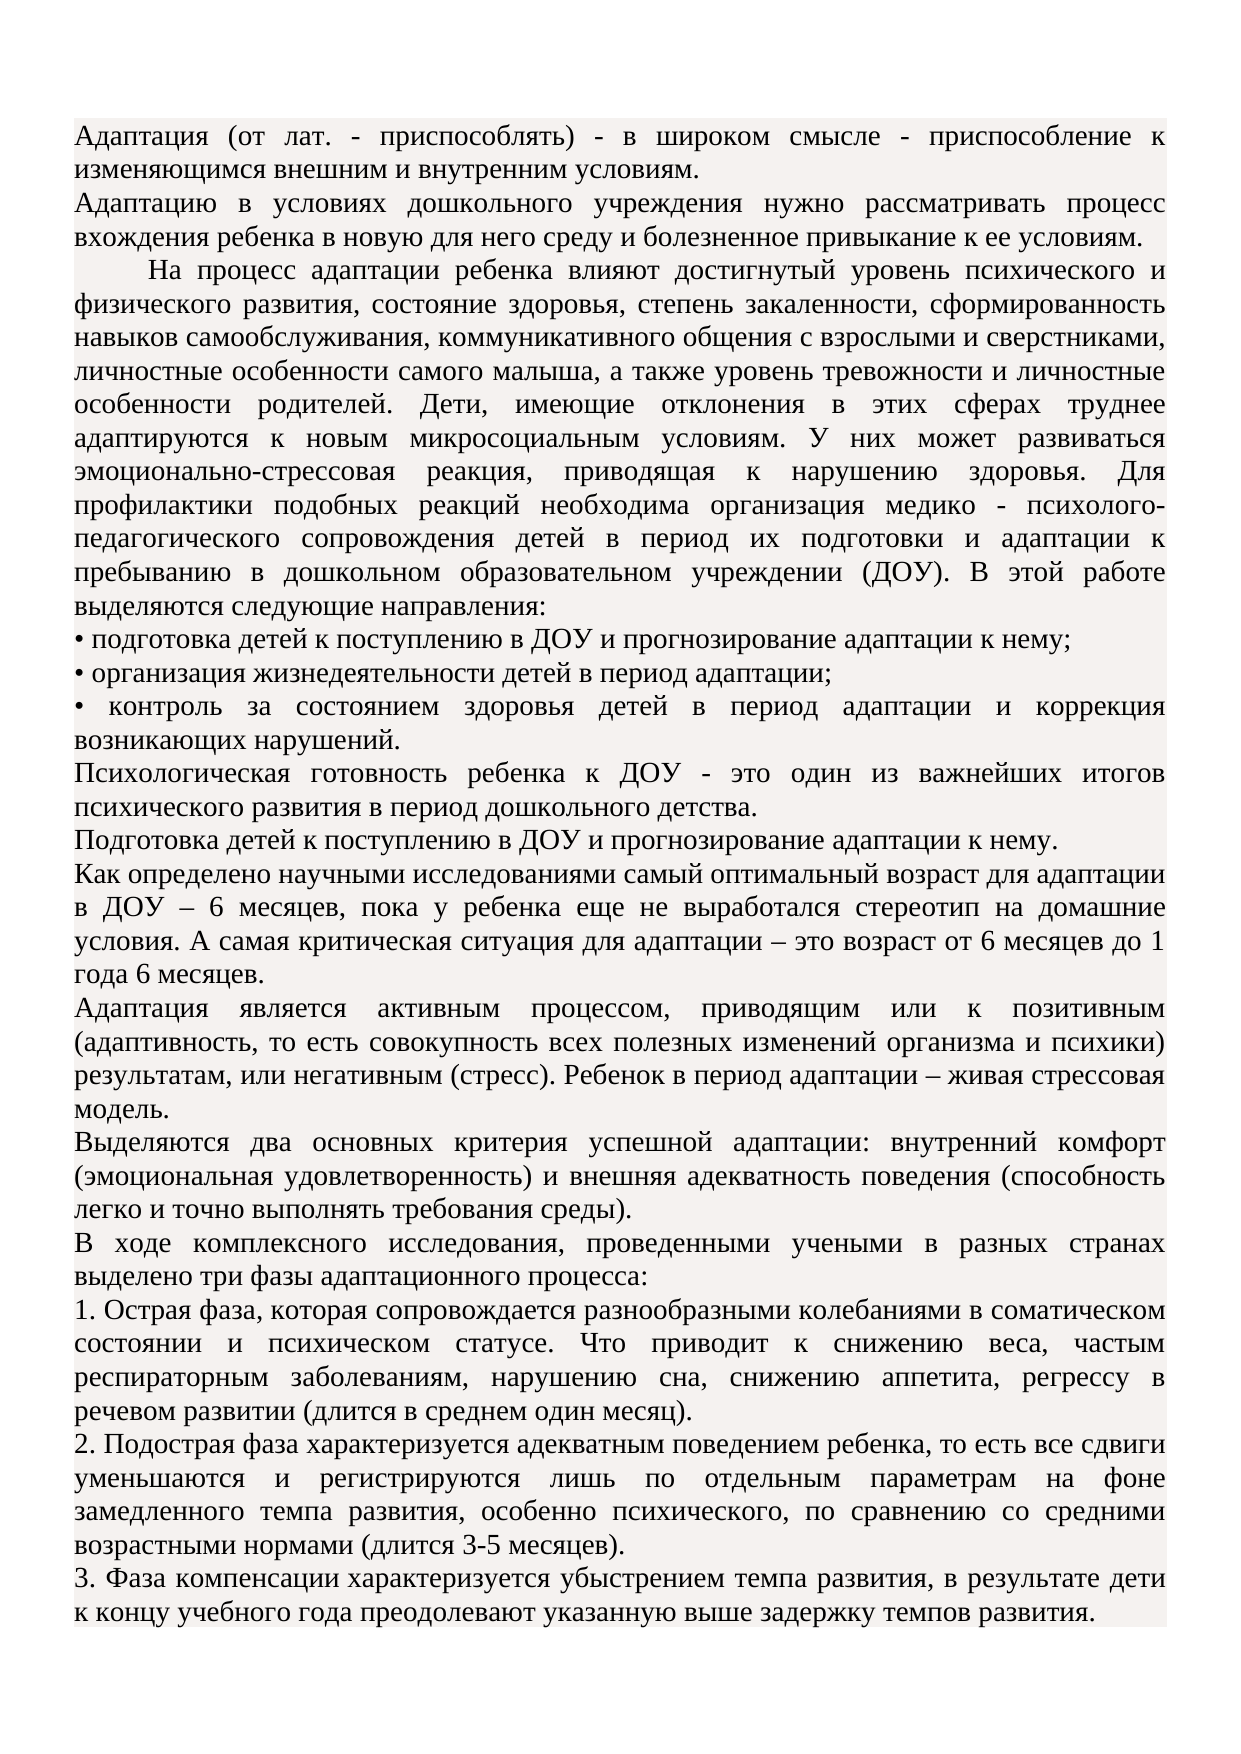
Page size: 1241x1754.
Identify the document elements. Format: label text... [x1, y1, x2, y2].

text Выделяются два основных критерия успешной адаптации: внутренний комфорт (эмоциональная удовлетворенность) и внешняя адекватность поведения (способность легко и точно выполнять требования среды). [74, 1124, 1167, 1225]
text На процесс адаптации ребенка влияют достигнутый уровень психического и физического развития, состояние здоровья, степень закаленности, сформированность навыков самообслуживания, коммуникативного общения с взрослыми и сверстниками, личностные особенности самого малыша, а также уровень тревожности и личностные особенности родителей. Дети, имеющие отклонения в этих сферах труднее адаптируются к новым микросоциальным условиям. У них может развиваться эмоционально-стрессовая реакция, приводящая к нарушению здоровья. Для профилактики подобных реакций необходима организация медико - психолого-педагогического сопровождения детей в период их подготовки и адаптации к пребыванию в дошкольном образовательном учреждении (ДОУ). В этой работе выделяются следующие направления: [74, 252, 1167, 621]
text Психологическая готовность ребенка к ДОУ - это один из важнейших итогов психического развития в период дошкольного детства. [74, 755, 1167, 822]
text 1. Острая фаза, которая сопровождается разнообразными колебаниями в соматическом состоянии и психическом статусе. Что приводит к снижению веса, частым респираторным заболеваниям, нарушению сна, снижению аппетита, регрессу в речевом развитии (длится в среднем один месяц). [74, 1292, 1167, 1426]
text Адаптация является активным процессом, приводящим или к позитивным (адаптивность, то есть совокупность всех полезных изменений организма и психики) результатам, или негативным (стресс). Ребенок в период адаптации – живая стрессовая модель. [74, 990, 1167, 1124]
text 2. Подострая фаза характеризуется адекватным поведением ребенка, то есть все сдвиги уменьшаются и регистрируются лишь по отдельным параметрам на фоне замедленного темпа развития, особенно психического, по сравнению со средними возрастными нормами (длится 3-5 месяцев). [74, 1426, 1167, 1560]
text В ходе комплексного исследования, проведенными учеными в разных странах выделено три фазы адаптационного процесса: [74, 1225, 1167, 1292]
text Адаптация (от лат. - приспособлять) - в широком смысле - приспособление к изменяющимся внешним и внутренним условиям. [74, 118, 1167, 185]
text Как определено научными исследованиями самый оптимальный возраст для адаптации в ДОУ – 6 месяцев, пока у ребенка еще не выработался стереотип на домашние условия. А самая критическая ситуация для адаптации – это возраст от 6 месяцев до 1 года 6 месяцев. [74, 856, 1167, 990]
text Адаптацию в условиях дошкольного учреждения нужно рассматривать процесс вхождения ребенка в новую для него среду и болезненное привыкание к ее условиям. [74, 185, 1167, 252]
text Подготовка детей к поступлению в ДОУ и прогнозирование адаптации к нему. [74, 822, 1167, 856]
text 3. Фаза компенсации характеризуется убыстрением темпа развития, в результате дети к концу учебного года преодолевают указанную выше задержку темпов развития. [74, 1560, 1167, 1627]
text • организация жизнедеятельности детей в период адаптации; [74, 655, 1167, 688]
text • контроль за состоянием здоровья детей в период адаптации и коррекция возникающих нарушений. [74, 688, 1167, 755]
text • подготовка детей к поступлению в ДОУ и прогнозирование адаптации к нему; [74, 621, 1167, 655]
